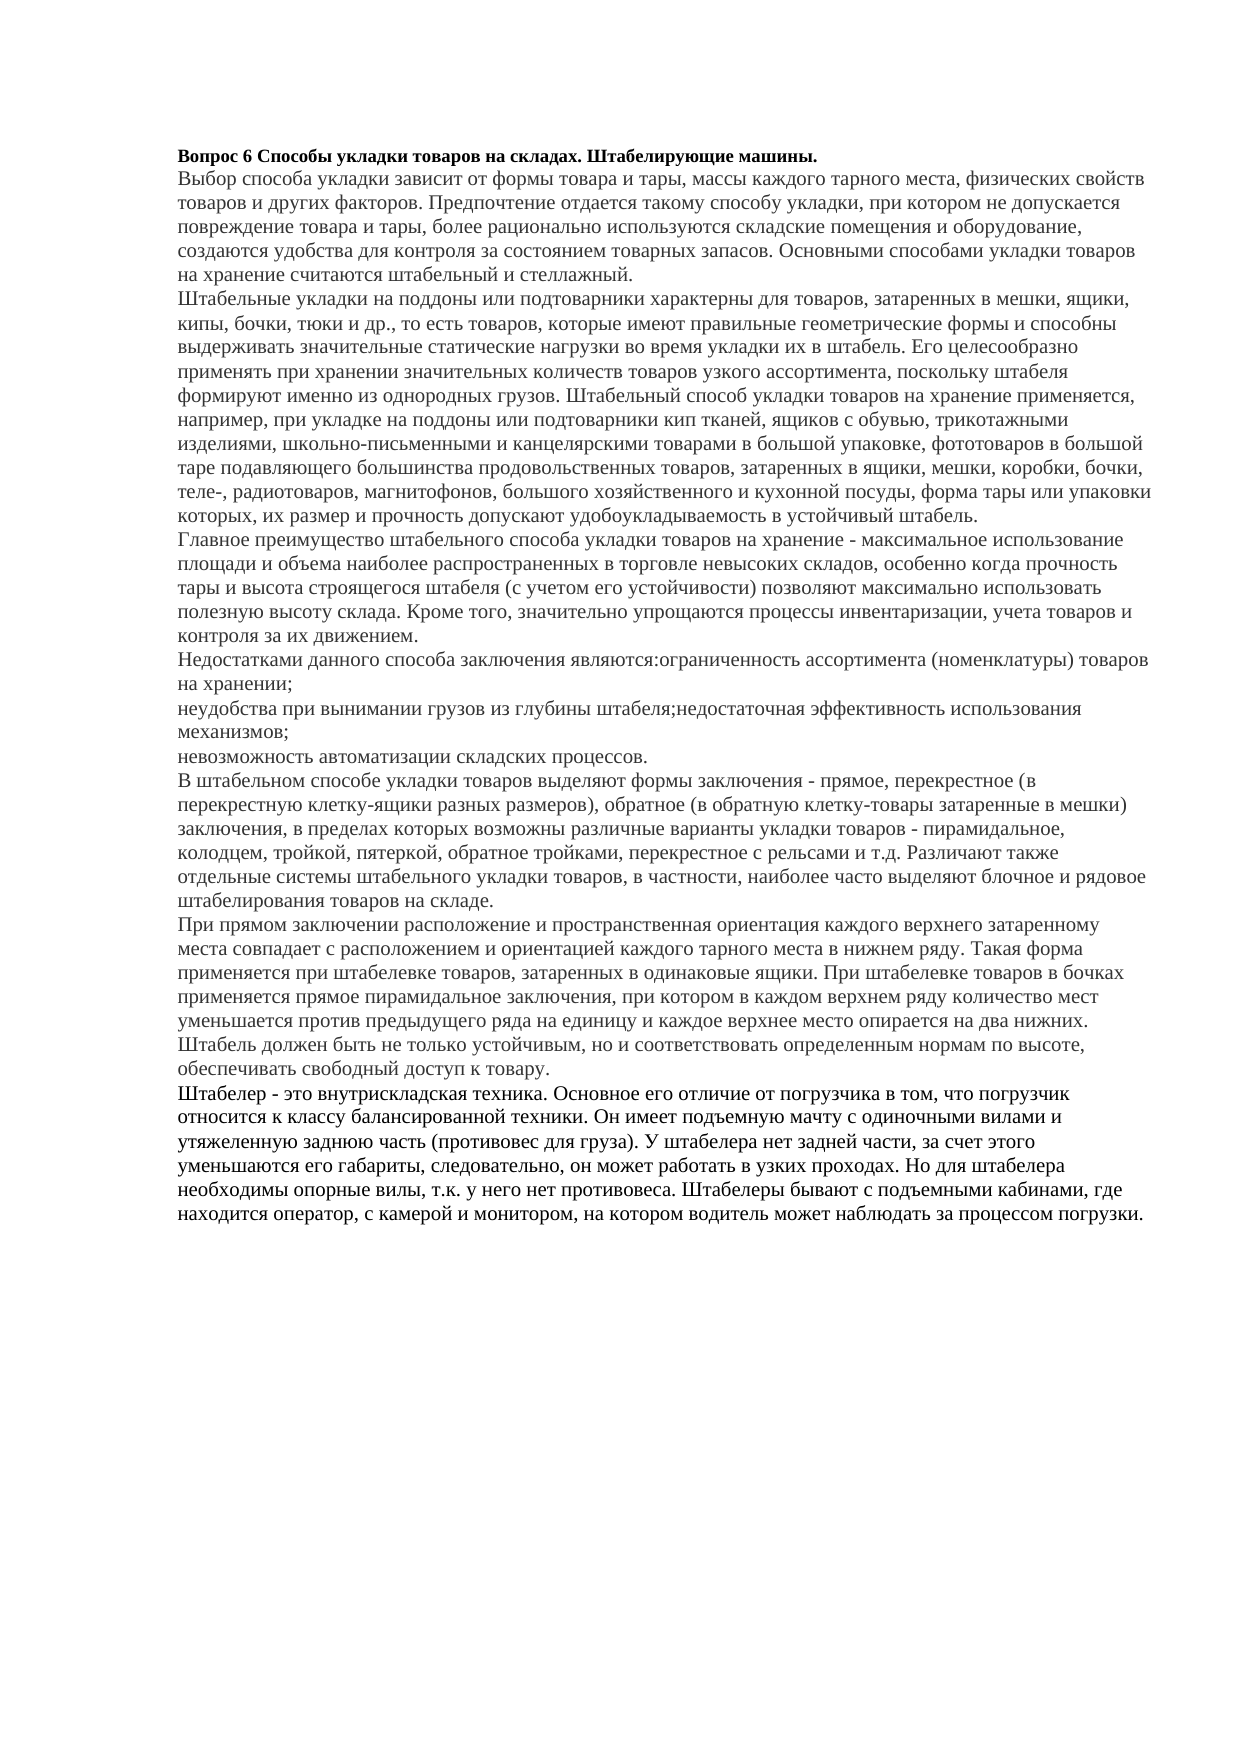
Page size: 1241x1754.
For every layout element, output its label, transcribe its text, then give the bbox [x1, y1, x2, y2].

text В штабельном способе укладки товаров выделяют формы заключения - прямое, перекрестное (в перекрестную клетку-ящики разных размеров), обратное (в обратную клетку-товары затаренные в мешки) заключения, в пределах которых возможны различные варианты укладки товаров - пирамидальное, колодцем, тройкой, пятеркой, обратное тройками, перекрестное с рельсами и т.д. Различают также отдельные системы штабельного укладки товаров, в частности, наиболее часто выделяют блочное и рядовое штабелирования товаров на складе. [177, 768, 1152, 912]
text Штабель должен быть не только устойчивым, но и соответствовать определенным нормам по высоте, обеспечивать свободный доступ к товару. Штабелер - это внутрискладская техника. Основное его отличие от погрузчика в том, что погрузчик относится к классу балансированной техники. Он имеет подъемную мачту с одиночными вилами и утяжеленную заднюю часть (противовес для груза). У штабелера нет задней части, за счет этого уменьшаются его габариты, следовательно, он может работать в узких проходах. Но для штабелера необходимы опорные вилы, т.к. у него нет противовеса. Штабелеры бывают с подъемными кабинами, где находится оператор, с камерой и монитором, на котором водитель может наблюдать за процессом погрузки. [177, 1032, 1152, 1225]
text Штабельные укладки на поддоны или подтоварники характерны для товаров, затаренных в мешки, ящики, кипы, бочки, тюки и др., то есть товаров, которые имеют правильные геометрические формы и способны выдерживать значительные статические нагрузки во время укладки их в штабель. Его целесообразно применять при хранении значительных количеств товаров узкого ассортимента, поскольку штабеля формируют именно из однородных грузов. Штабельный способ укладки товаров на хранение применяется, например, при укладке на поддоны или подтоварники кип тканей, ящиков с обувью, трикотажными изделиями, школьно-письменными и канцелярскими товарами в большой упаковке, фототоваров в большой таре подавляющего большинства продовольственных товаров, затаренных в ящики, мешки, коробки, бочки, теле-, радиотоваров, магнитофонов, большого хозяйственного и кухонной посуды, форма тары или упаковки которых, их размер и прочность допускают удобоукладываемость в устойчивый штабель. [177, 286, 1152, 527]
text невозможность автоматизации складских процессов. [177, 743, 1152, 768]
text Вопрос 6 Способы укладки товаров на складах. Штабелирующие машины. [177, 144, 1152, 166]
text При прямом заключении расположение и пространственная ориентация каждого верхнего затаренному места совпадает с расположением и ориентацией каждого тарного места в нижнем ряду. Такая форма применяется при штабелевке товаров, затаренных в одинаковые ящики. При штабелевке товаров в бочках применяется прямое пирамидальное заключения, при котором в каждом верхнем ряду количество мест уменьшается против предыдущего ряда на единицу и каждое верхнее место опирается на два нижних. [177, 912, 1152, 1032]
text неудобства при вынимании грузов из глубины штабеля;недостаточная эффективность использования механизмов; [177, 695, 1152, 743]
text Выбор способа укладки зависит от формы товара и тары, массы каждого тарного места, физических свойств товаров и других факторов. Предпочтение отдается такому способу укладки, при котором не допускается повреждение товара и тары, более рационально используются складские помещения и оборудование, создаются удобства для контроля за состоянием товарных запасов. Основными способами укладки товаров на хранение считаются штабельный и стеллажный. [177, 166, 1152, 286]
text Недостатками данного способа заключения являются:ограниченность ассортимента (номенклатуры) товаров на хранении; [177, 647, 1152, 695]
text Главное преимущество штабельного способа укладки товаров на хранение - максимальное использование площади и объема наиболее распространенных в торговле невысоких складов, особенно когда прочность тары и высота строящегося штабеля (с учетом его устойчивости) позволяют максимально использовать полезную высоту склада. Кроме того, значительно упрощаются процессы инвентаризации, учета товаров и контроля за их движением. [177, 527, 1152, 647]
